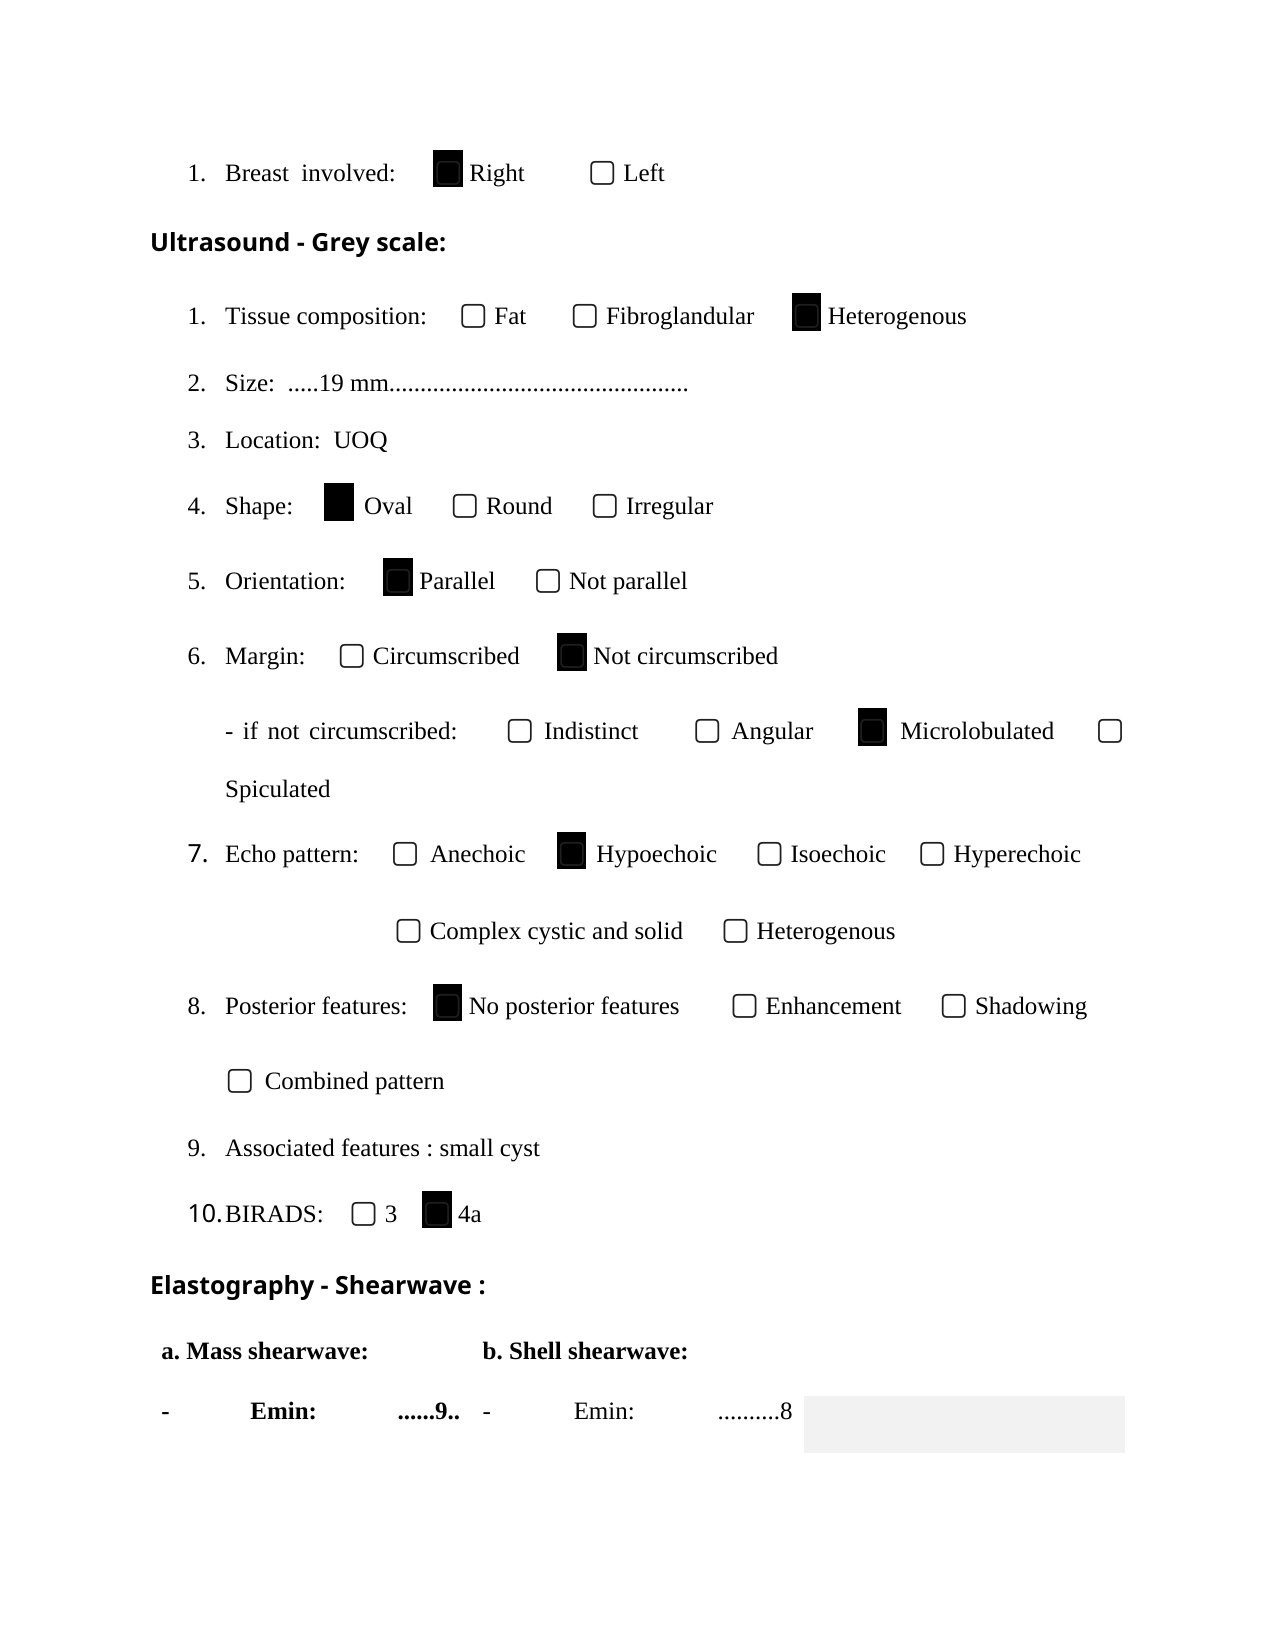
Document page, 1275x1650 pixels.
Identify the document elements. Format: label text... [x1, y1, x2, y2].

list Shape: ▢ Oval ▢ Round ▢ Irregular [187, 483, 324, 521]
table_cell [150, 1396, 471, 1453]
list BIRADS: ▢ 3 ▢ 4a [187, 1191, 1125, 1229]
list Location: UOQ [187, 426, 1125, 454]
list Breast involved: ▢ Right ▢ Left [463, 150, 587, 187]
list Tissue composition: ▢ Fat ▢ Fibroglandular ▢ Heterogenous [187, 293, 458, 331]
list Orientation: ▢ Parallel ▢ Not parallel [187, 558, 383, 596]
list Margin: ▢ Circumscribed ▢ Not circumscribed [187, 633, 337, 671]
list Echo pattern: ▢ Anechoic ▢ Hypoechoic ▢ Isoechoic ▢ Hyperechoic [187, 832, 1125, 870]
list Tissue composition: ▢ Fat ▢ Fibroglandular ▢ Heterogenous [821, 293, 1125, 331]
table_cell [804, 1396, 1125, 1453]
list Size: .....19 mm................................................ [187, 368, 1125, 397]
list Posterior features: ▢ No posterior features ▢ Enhancement ▢ Shadowing [187, 983, 1125, 1021]
text Ultrasound - Grey scale: [150, 225, 1125, 259]
text Elastography - Shearwave : [150, 1268, 1125, 1302]
text - if not circumscribed: ▢ Indistinct ▢ Angular ▢ Microlobulated ▢ Spiculated [225, 708, 1125, 803]
list Orientation: ▢ Parallel ▢ Not parallel [413, 558, 533, 596]
list Tissue composition: ▢ Fat ▢ Fibroglandular ▢ Heterogenous [599, 293, 792, 331]
list Associated features : small cyst [187, 1133, 1125, 1162]
text ▢ Combined pattern [225, 1058, 1125, 1096]
list Shape: ▢ Oval ▢ Round ▢ Irregular [364, 483, 450, 521]
list Margin: ▢ Circumscribed ▢ Not circumscribed [366, 633, 557, 671]
table_header b. Shell shearwave: [471, 1336, 803, 1396]
list Shape: ▢ Oval ▢ Round ▢ Irregular [479, 483, 590, 521]
table_header a. Mass shearwave: [150, 1336, 471, 1396]
list Breast involved: ▢ Right ▢ Left [187, 150, 433, 187]
list Breast involved: ▢ Right ▢ Left [617, 150, 1125, 187]
list Margin: ▢ Circumscribed ▢ Not circumscribed [587, 633, 1125, 671]
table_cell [471, 1396, 803, 1453]
list Shape: ▢ Oval ▢ Round ▢ Irregular [619, 483, 1125, 521]
text ▢ Complex cystic and solid ▢ Heterogenous [225, 908, 1125, 946]
list Orientation: ▢ Parallel ▢ Not parallel [563, 558, 1125, 596]
